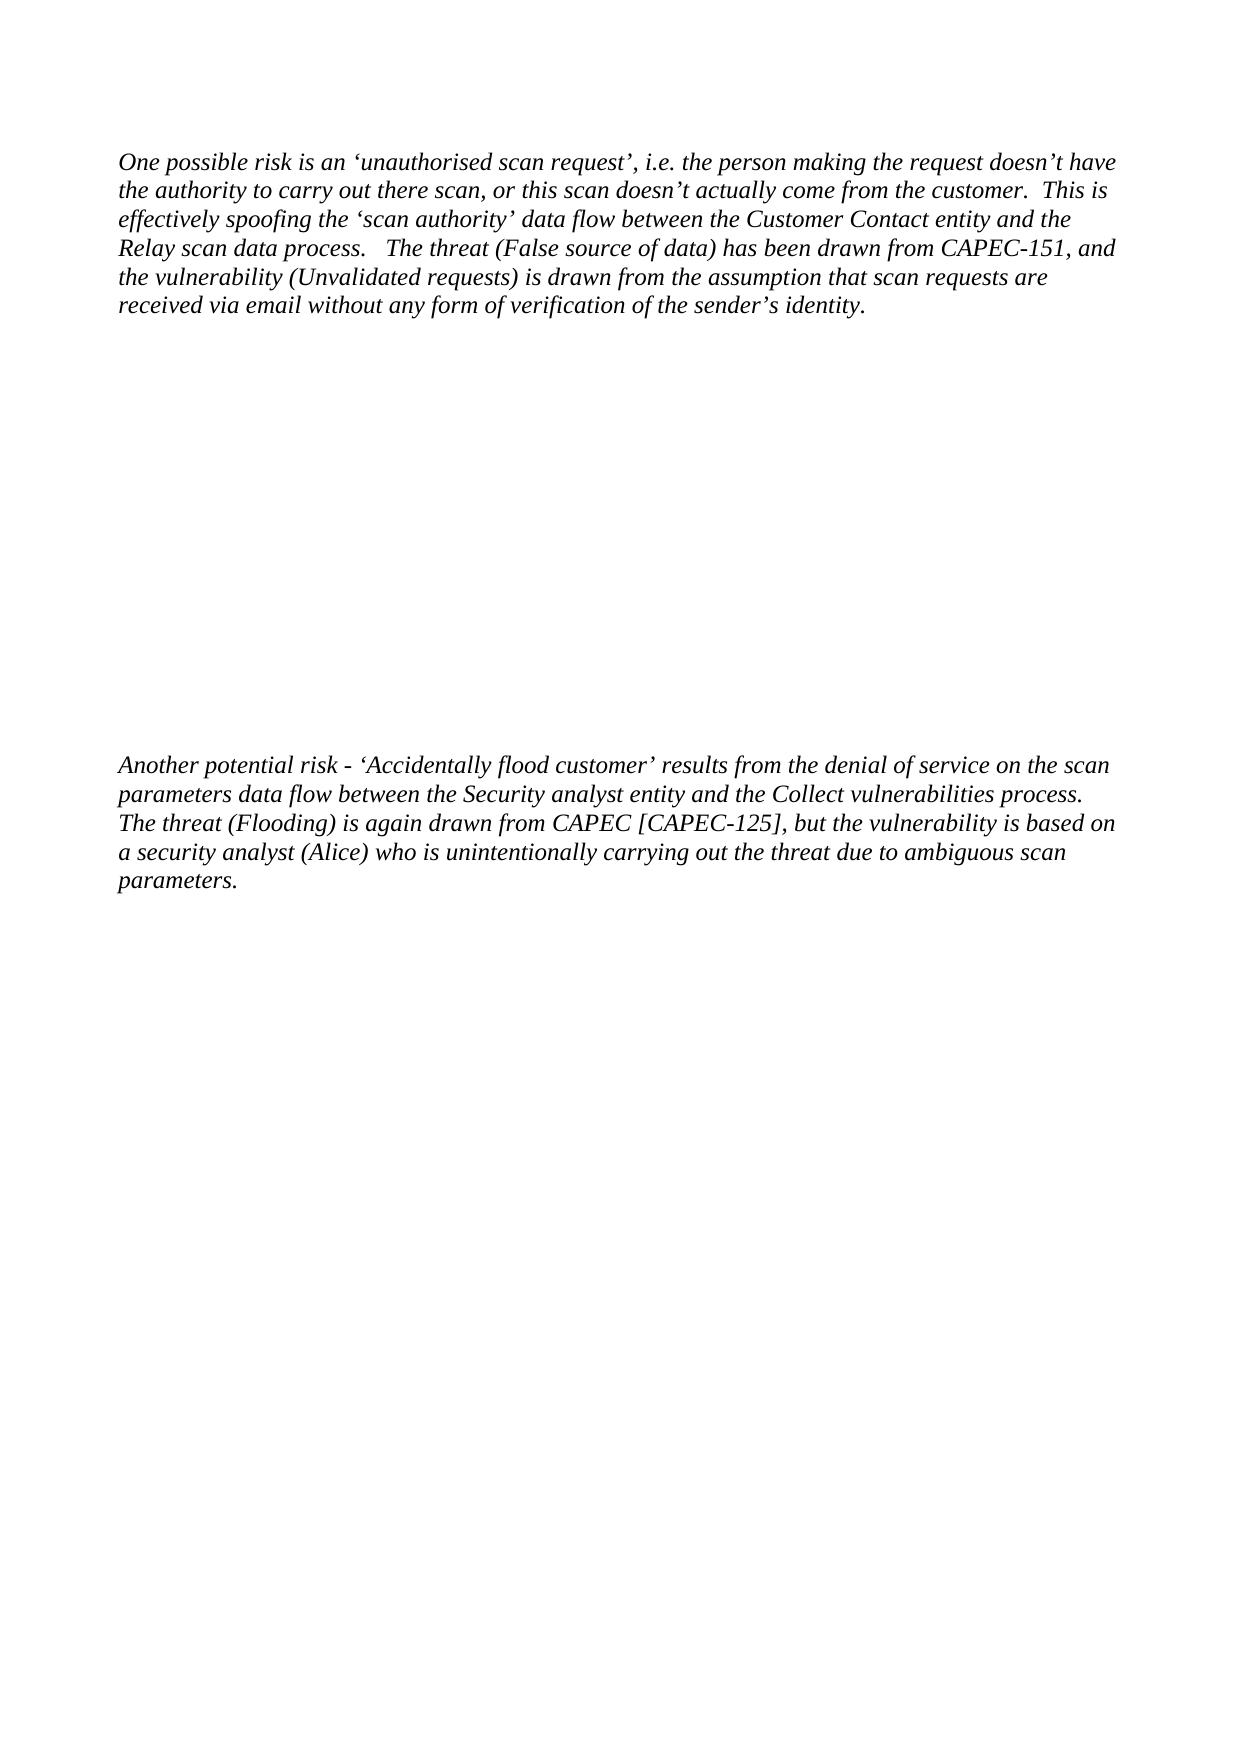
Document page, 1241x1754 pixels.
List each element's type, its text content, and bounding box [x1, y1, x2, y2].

text One possible risk is an ‘unauthorised scan request’, i.e. the person making the request doesn’t have the authority to carry out there scan, or this scan doesn’t actually come from the customer. This is effectively spoofing the ‘scan authority’ data flow between the Customer Contact entity and the Relay scan data process. The threat (False source of data) has been drawn from CAPEC-151, and the vulnerability (Unvalidated requests) is drawn from the assumption that scan requests are received via email without any form of verification of the sender’s identity. [118, 147, 1122, 319]
text Another potential risk - ‘Accidentally flood customer’ results from the denial of service on the scan parameters data flow between the Security analyst entity and the Collect vulnerabilities process. The threat (Flooding) is again drawn from CAPEC [CAPEC-125], but the vulnerability is based on a security analyst (Alice) who is unintentionally carrying out the threat due to ambiguous scan parameters. [118, 751, 1122, 894]
